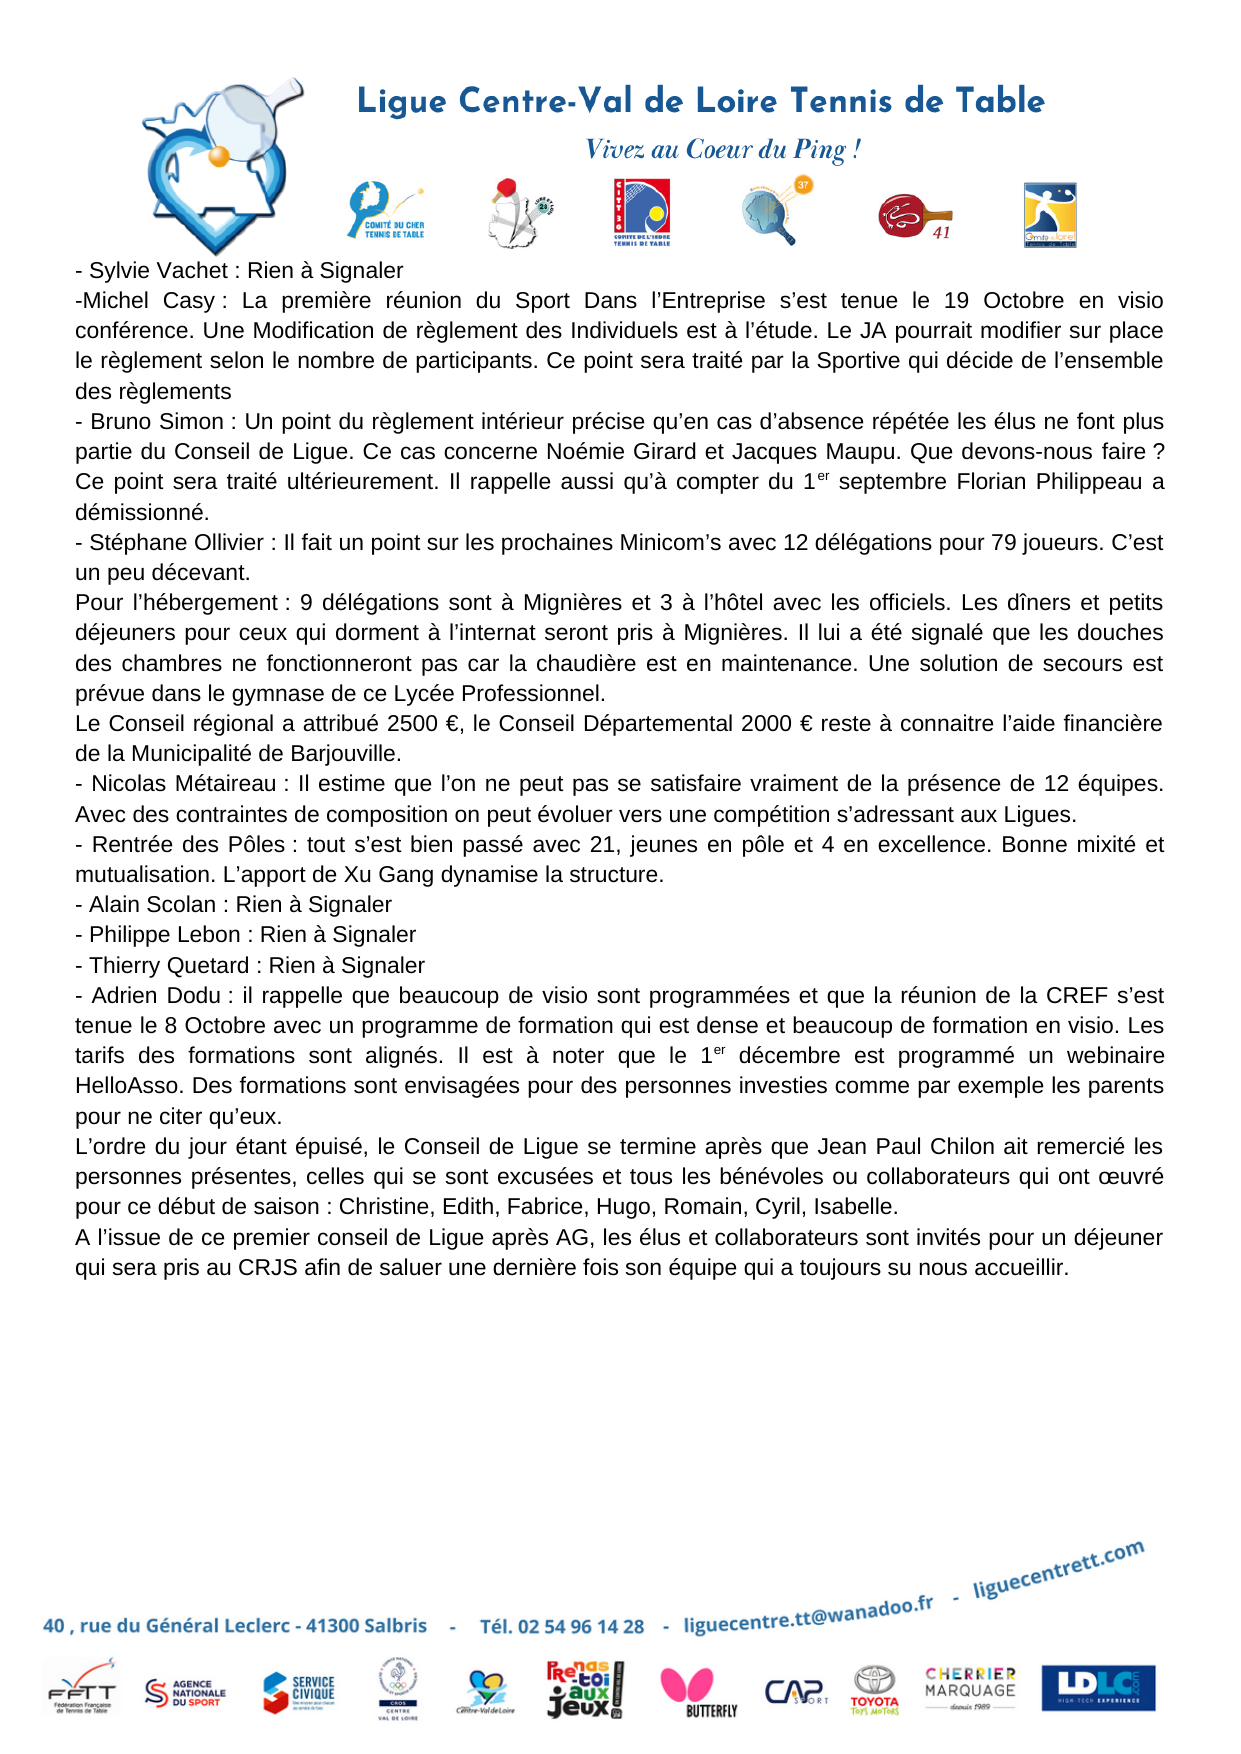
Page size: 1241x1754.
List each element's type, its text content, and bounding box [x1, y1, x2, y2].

text - Alain Scolan : Rien à Signaler [75, 891, 1165, 917]
text - Bruno Simon : Un point du règlement intérieur précise qu’en cas d’absence répétée les élus ne font plus partie du Conseil de Ligue. Ce cas concerne Noémie Girard et Jacques Maupu. Que devons-nous faire ? Ce point sera traité ultérieurement. Il rappelle aussi qu’à compter du 1er septembre Florian Philippeau a démissionné. [75, 408, 1165, 525]
text A l’issue de ce premier conseil de Ligue après AG, les élus et collaborateurs sont invités pour un déjeuner qui sera pris au CRJS afin de saluer une dernière fois son équipe qui a toujours su nous accueillir. [75, 1223, 1165, 1280]
text Pour l’hébergement : 9 délégations sont à Mignières et 3 à l’hôtel avec les officiels. Les dîners et petits déjeuners pour ceux qui dorment à l’internat seront pris à Mignières. Il lui a été signalé que les douches des chambres ne fonctionneront pas car la chaudière est en maintenance. Une solution de secours est prévue dans le gymnase de ce Lycée Professionnel. [75, 589, 1165, 706]
text Le Conseil régional a attribué 2500 €, le Conseil Départemental 2000 € reste à connaitre l’aide financière de la Municipalité de Barjouville. [75, 710, 1165, 766]
text - Rentrée des Pôles : tout s’est bien passé avec 21, jeunes en pôle et 4 en excellence. Bonne mixité et mutualisation. L’apport de Xu Gang dynamise la structure. [75, 831, 1165, 887]
picture [75, 75, 1166, 257]
text - Philippe Lebon : Rien à Signaler [75, 921, 1165, 948]
picture [4, 1520, 1241, 1728]
text - Thierry Quetard : Rien à Signaler [75, 952, 1165, 978]
text - Sylvie Vachet : Rien à Signaler [75, 257, 1165, 283]
text - Nicolas Métaireau : Il estime que l’on ne peut pas se satisfaire vraiment de la présence de 12 équipes. Avec des contraintes de composition on peut évoluer vers une compétition s’adressant aux Ligues. [75, 770, 1165, 827]
text - Adrien Dodu : il rappelle que beaucoup de visio sont programmées et que la réunion de la CREF s’est tenue le 8 Octobre avec un programme de formation qui est dense et beaucoup de formation en visio. Les tarifs des formations sont alignés. Il est à noter que le 1er décembre est programmé un webinaire HelloAsso. Des formations sont envisagées pour des personnes investies comme par exemple les parents pour ne citer qu’eux. [75, 982, 1165, 1129]
text L’ordre du jour étant épuisé, le Conseil de Ligue se termine après que Jean Paul Chilon ait remercié les personnes présentes, celles qui se sont excusées et tous les bénévoles ou collaborateurs qui ont œuvré pour ce début de saison : Christine, Edith, Fabrice, Hugo, Romain, Cyril, Isabelle. [75, 1133, 1165, 1219]
text - Stéphane Ollivier : Il fait un point sur les prochaines Minicom’s avec 12 délégations pour 79 joueurs. C’est un peu décevant. [75, 529, 1165, 585]
text -Michel Casy : La première réunion du Sport Dans l’Entreprise s’est tenue le 19 Octobre en visio conférence. Une Modification de règlement des Individuels est à l’étude. Le JA pourrait modifier sur place le règlement selon le nombre de participants. Ce point sera traité par la Sportive qui décide de l’ensemble des règlements [75, 287, 1165, 404]
